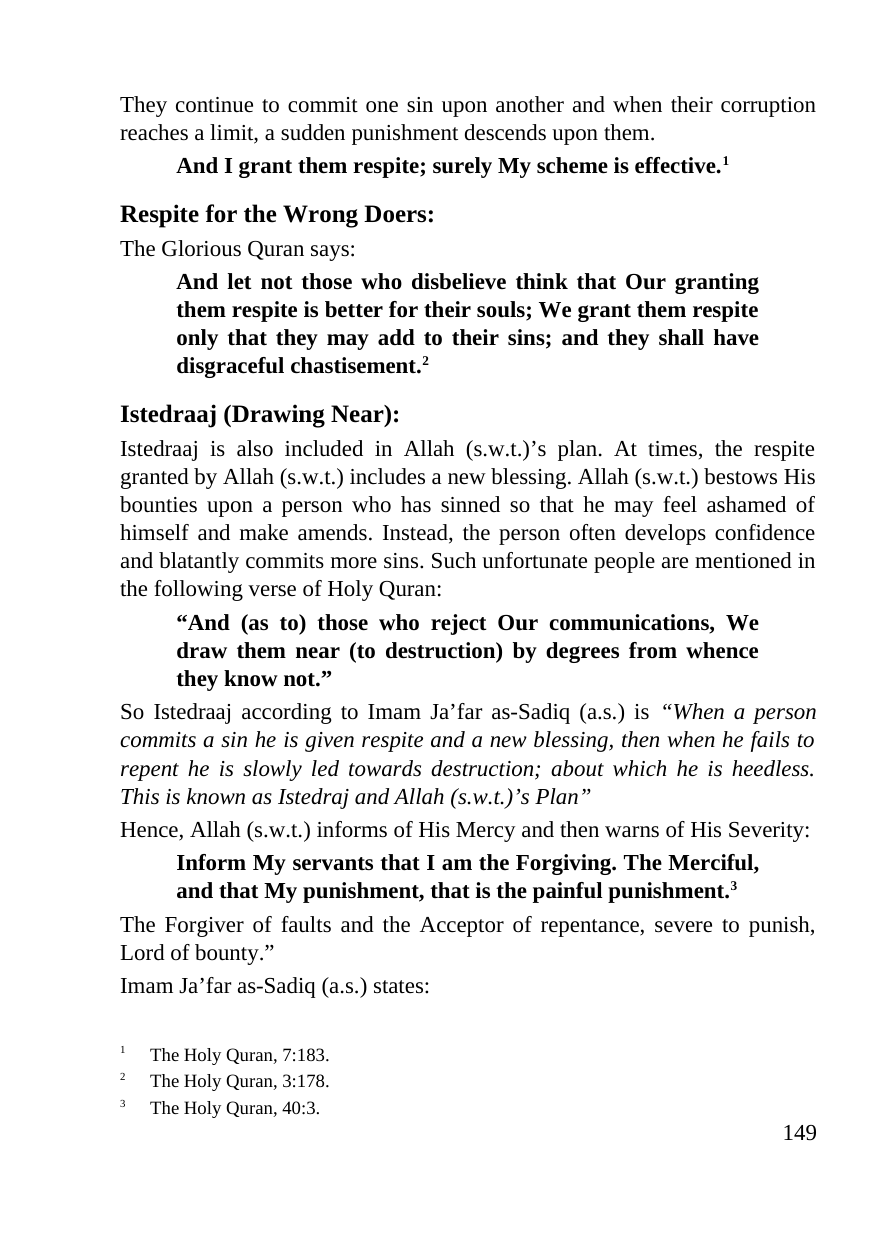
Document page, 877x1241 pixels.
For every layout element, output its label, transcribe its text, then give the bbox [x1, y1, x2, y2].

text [120, 90, 817, 146]
subtitle Respite for the Wrong Doers: [120, 200, 817, 228]
text And I grant them respite; surely My scheme is effective. [176, 151, 760, 179]
text Inform My servants that I am the Forgiving. The Merciful, and that My punishment, that is the painful punishment. [176, 848, 760, 904]
text “And (as to) those who reject Our communications, We draw them near (to destruction) by degrees from whence they know not.” [176, 608, 760, 692]
text And let not those who disbelieve think that Our granting them respite is better for their souls; We grant them respite only that they may add to their sins; and they shall have disgraceful chastisement. [176, 267, 760, 379]
text The Forgiver of faults and the Acceptor of repentance, severe to punish, Lord of bounty.” [120, 910, 817, 966]
text So Istedraaj according to Imam Ja’far as-Sadiq (a.s.) is “When a person commits a sin he is given respite and a new blessing, then when he fails to repent he is slowly led towards destruction; about which he is heedless. This is known as Istedraj and Allah (s.w.t.)’s Plan” [120, 697, 817, 810]
text The Glorious Quran says: [120, 234, 817, 262]
text Imam Ja’far as-Sadiq (a.s.) states: [120, 971, 817, 999]
text Istedraaj is also included in Allah (s.w.t.)’s plan. At times, the respite granted by Allah (s.w.t.) includes a new blessing. Allah (s.w.t.) bestows His bounties upon a person who has sinned so that he may feel ashamed of himself and make amends. Instead, the person often develops confidence and blatantly commits more sins. Such unfortunate people are mentioned in the following verse of Holy Quran: [120, 434, 817, 602]
text Hence, Allah (s.w.t.) informs of His Mercy and then warns of His Severity: [120, 815, 817, 843]
subtitle Istedraaj (Drawing Near): [120, 400, 817, 428]
